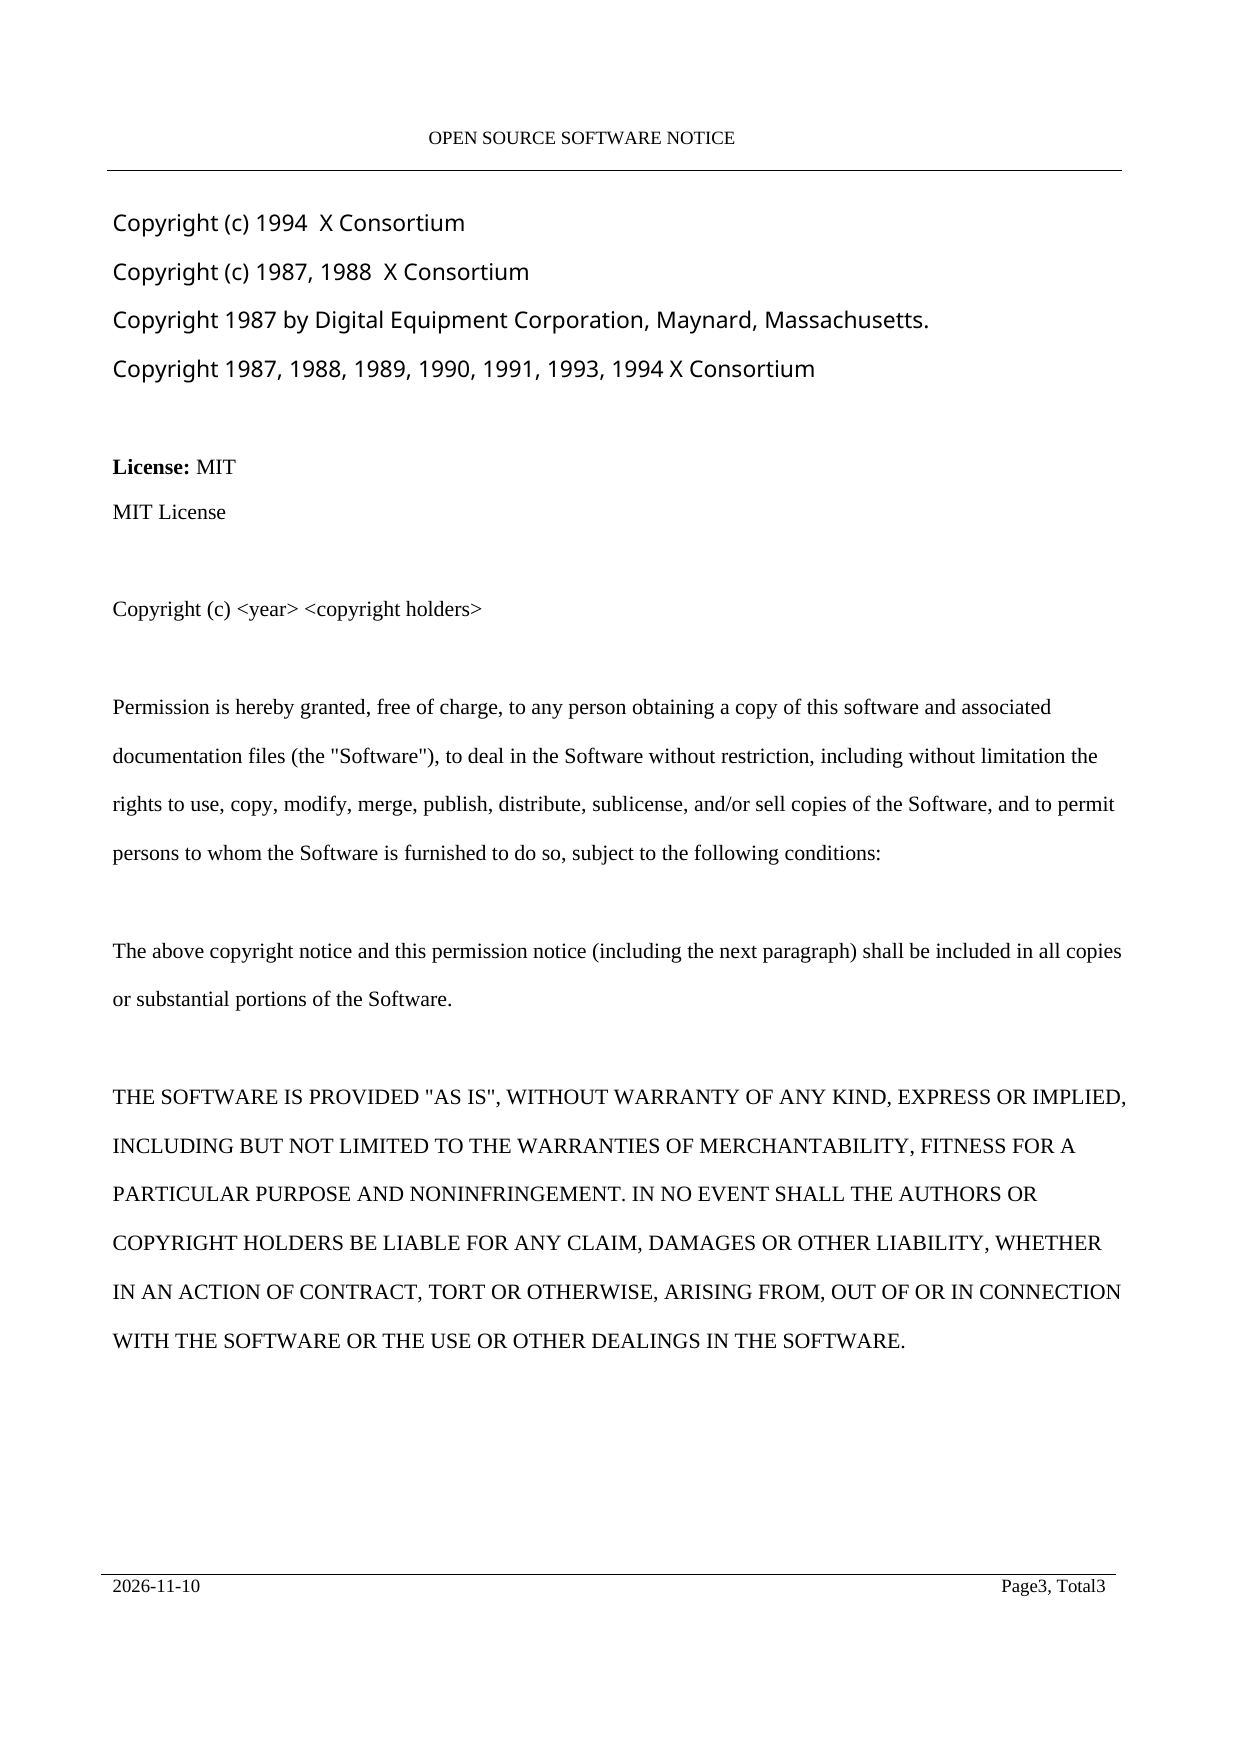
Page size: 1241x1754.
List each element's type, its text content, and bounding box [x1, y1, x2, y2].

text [112, 206, 1128, 434]
text MIT License Copyright (c) <year> <copyright holders> Permission is hereby granted, free of charge, to any person obtaining a copy of this software and associated documentation files (the "Software"), to deal in the Software without restriction, including without limitation the rights to use, copy, modify, merge, publish, distribute, sublicense, and/or sell copies of the Software, and to permit persons to whom the Software is furnished to do so, subject to the following conditions: The above copyright notice and this permission notice (including the next paragraph) shall be included in all copies or substantial portions of the Software. THE SOFTWARE IS PROVIDED "AS IS", WITHOUT WARRANTY OF ANY KIND, EXPRESS OR IMPLIED, INCLUDING BUT NOT LIMITED TO THE WARRANTIES OF MERCHANTABILITY, FITNESS FOR A PARTICULAR PURPOSE AND NONINFRINGEMENT. IN NO EVENT SHALL THE AUTHORS OR COPYRIGHT HOLDERS BE LIABLE FOR ANY CLAIM, DAMAGES OR OTHER LIABILITY, WHETHER IN AN ACTION OF CONTRACT, TORT OR OTHERWISE, ARISING FROM, OUT OF OR IN CONNECTION WITH THE SOFTWARE OR THE USE OR OTHER DEALINGS IN THE SOFTWARE. [112, 495, 1128, 1356]
text License: MIT [112, 450, 1128, 483]
